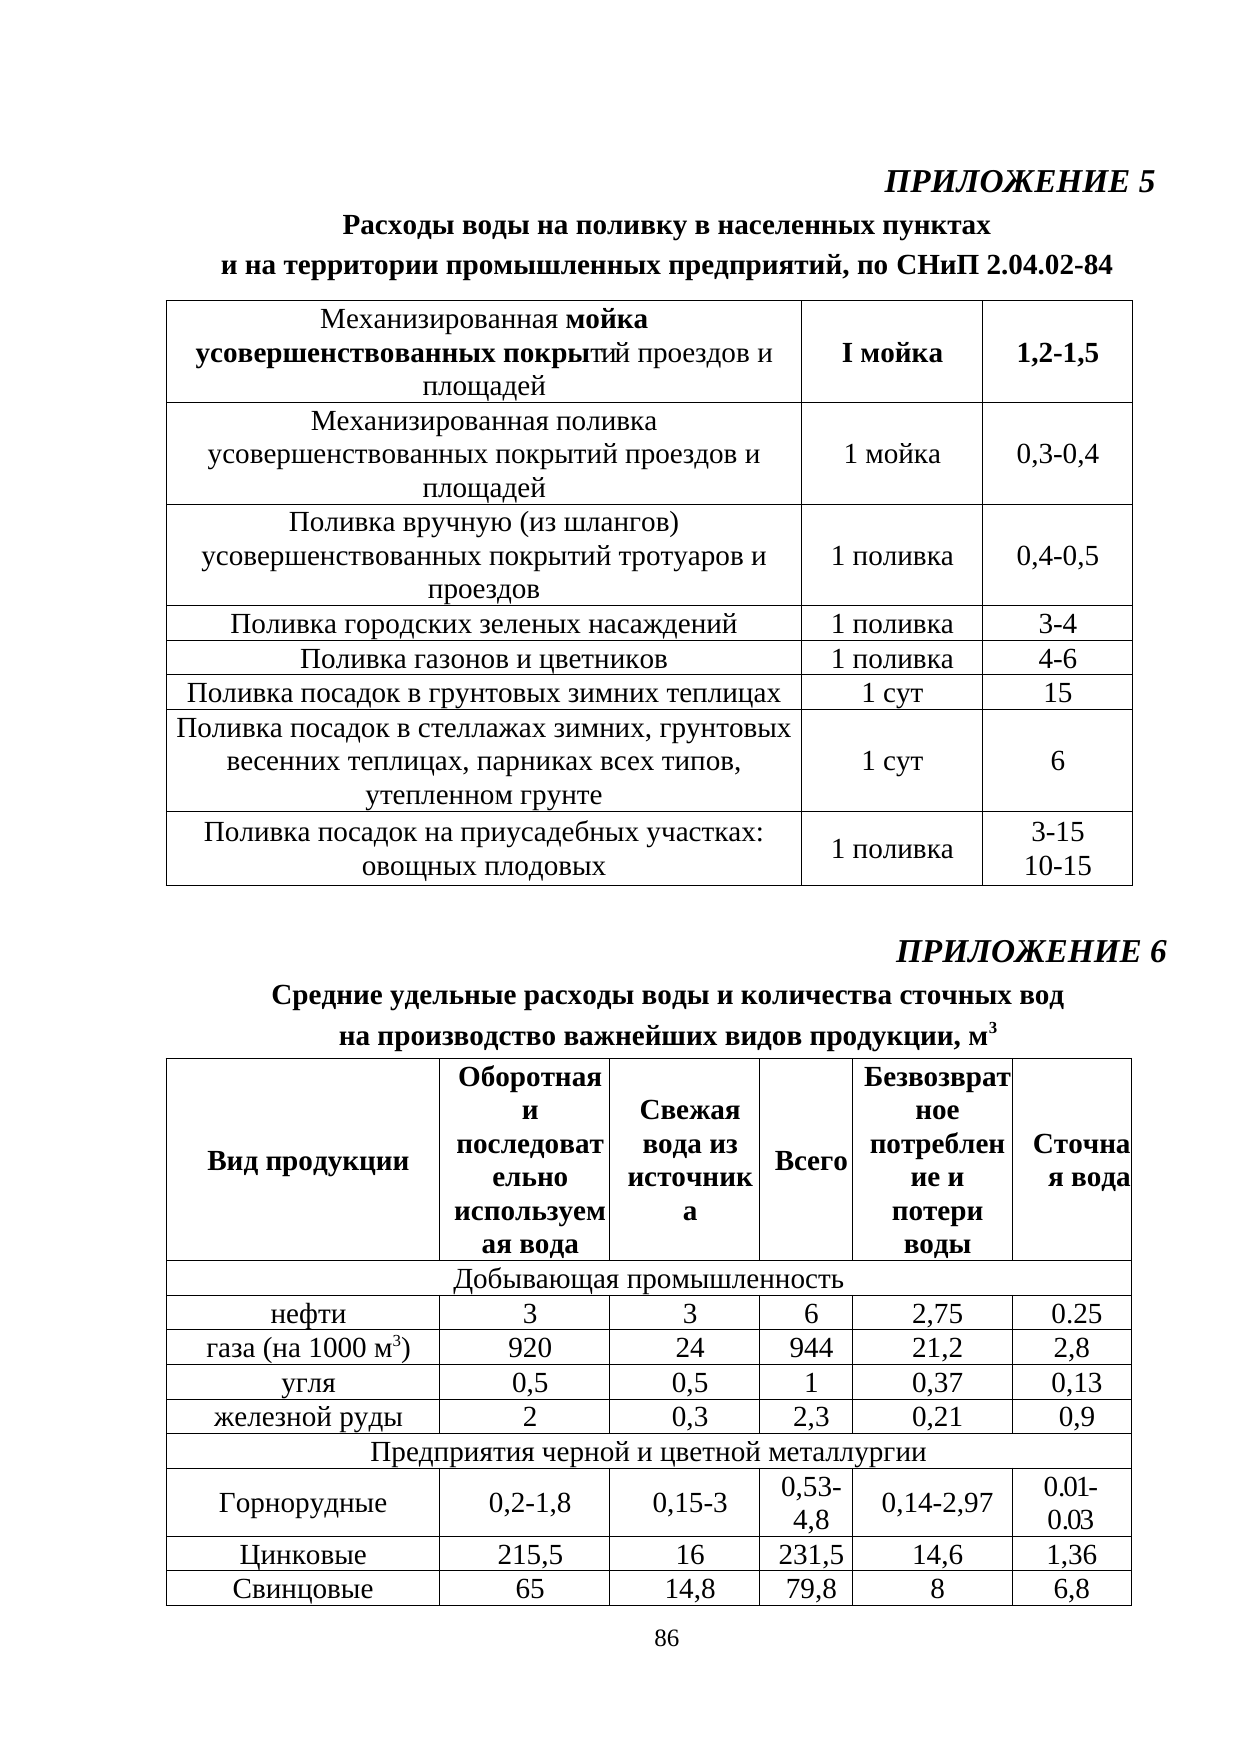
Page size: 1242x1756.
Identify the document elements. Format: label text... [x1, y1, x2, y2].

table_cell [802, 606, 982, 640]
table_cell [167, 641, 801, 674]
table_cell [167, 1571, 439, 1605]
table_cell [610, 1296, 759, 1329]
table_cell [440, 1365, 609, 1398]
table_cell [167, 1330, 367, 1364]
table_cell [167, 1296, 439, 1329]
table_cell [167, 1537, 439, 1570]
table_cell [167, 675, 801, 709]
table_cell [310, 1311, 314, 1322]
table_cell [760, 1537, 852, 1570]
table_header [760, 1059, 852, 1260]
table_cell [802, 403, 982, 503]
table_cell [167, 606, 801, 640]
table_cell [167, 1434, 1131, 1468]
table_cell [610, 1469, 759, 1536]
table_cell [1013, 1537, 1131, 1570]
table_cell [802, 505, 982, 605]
text на производство важнейших видов продукции, м3 [169, 1018, 1167, 1051]
text ПРИЛОЖЕНИЕ 5 [167, 161, 1155, 199]
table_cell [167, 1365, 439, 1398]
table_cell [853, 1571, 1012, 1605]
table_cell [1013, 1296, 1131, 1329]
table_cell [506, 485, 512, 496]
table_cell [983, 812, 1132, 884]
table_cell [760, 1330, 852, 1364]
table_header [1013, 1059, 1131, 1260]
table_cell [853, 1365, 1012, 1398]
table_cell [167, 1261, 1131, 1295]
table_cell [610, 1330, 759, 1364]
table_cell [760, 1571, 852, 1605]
text Средние удельные расходы воды и количества сточных вод [169, 977, 1167, 1011]
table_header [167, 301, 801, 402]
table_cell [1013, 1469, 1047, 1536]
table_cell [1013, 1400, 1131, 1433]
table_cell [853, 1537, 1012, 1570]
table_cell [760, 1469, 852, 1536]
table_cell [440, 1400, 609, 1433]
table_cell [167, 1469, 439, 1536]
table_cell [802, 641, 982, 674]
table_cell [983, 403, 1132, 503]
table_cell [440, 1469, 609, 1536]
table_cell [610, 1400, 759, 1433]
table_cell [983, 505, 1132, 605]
text ПРИЛОЖЕНИЕ 6 [177, 931, 1167, 970]
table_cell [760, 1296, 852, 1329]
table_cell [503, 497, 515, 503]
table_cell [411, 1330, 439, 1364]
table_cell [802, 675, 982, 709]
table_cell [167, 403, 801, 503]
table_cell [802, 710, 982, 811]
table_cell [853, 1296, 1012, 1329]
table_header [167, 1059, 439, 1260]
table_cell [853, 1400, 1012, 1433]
text и на территории промышленных предприятий, по СНиП 2.04.02-84 [167, 247, 1167, 281]
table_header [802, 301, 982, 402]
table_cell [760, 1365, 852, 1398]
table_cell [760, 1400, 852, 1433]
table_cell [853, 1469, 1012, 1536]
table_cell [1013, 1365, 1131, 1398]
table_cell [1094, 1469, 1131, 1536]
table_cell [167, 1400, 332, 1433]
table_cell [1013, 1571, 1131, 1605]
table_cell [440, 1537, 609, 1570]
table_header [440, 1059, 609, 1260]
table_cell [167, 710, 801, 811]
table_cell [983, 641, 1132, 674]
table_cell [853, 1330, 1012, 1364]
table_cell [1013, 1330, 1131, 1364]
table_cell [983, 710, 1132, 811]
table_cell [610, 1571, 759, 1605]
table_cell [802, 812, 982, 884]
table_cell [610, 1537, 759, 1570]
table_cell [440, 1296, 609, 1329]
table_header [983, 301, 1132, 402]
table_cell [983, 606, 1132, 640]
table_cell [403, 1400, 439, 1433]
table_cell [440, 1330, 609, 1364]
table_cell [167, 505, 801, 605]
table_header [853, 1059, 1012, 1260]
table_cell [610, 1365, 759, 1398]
text Расходы воды на поливку в населенных пунктах [167, 207, 1167, 241]
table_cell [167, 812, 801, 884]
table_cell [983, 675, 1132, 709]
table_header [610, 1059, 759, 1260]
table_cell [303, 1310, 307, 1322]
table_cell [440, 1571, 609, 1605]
